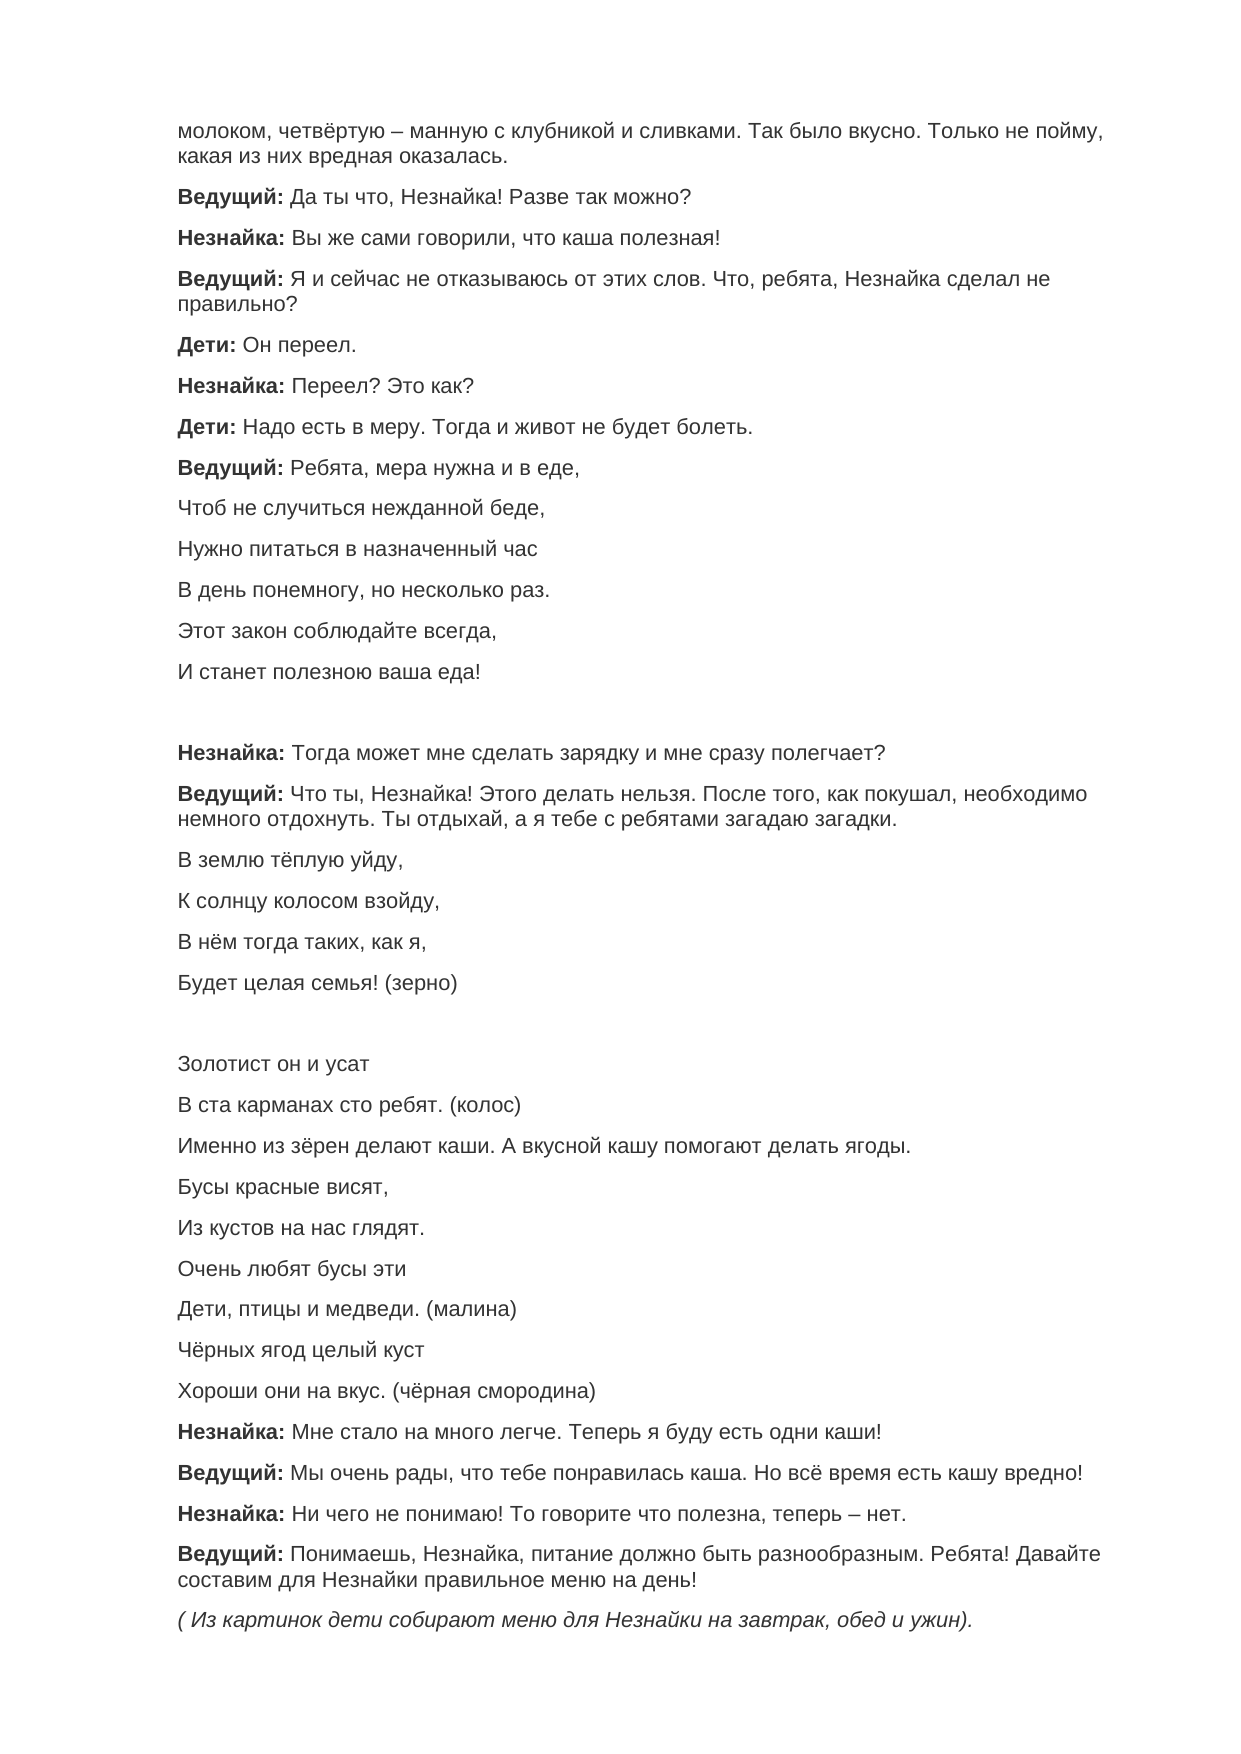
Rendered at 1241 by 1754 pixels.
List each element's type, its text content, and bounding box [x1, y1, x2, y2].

text Дети: Надо есть в меру. Тогда и живот не будет болеть. [177, 413, 1152, 439]
text ( Из картинок дети собирают меню для Незнайки на завтрак, обед и ужин). [177, 1607, 1152, 1632]
text Ведущий: Что ты, Незнайка! Этого делать нельзя. После того, как покушал, необходимо немного отдохнуть. Ты отдыхай, а я тебе с ребятами загадаю загадки. [177, 781, 1152, 831]
text И станет полезною ваша еда! [177, 658, 1152, 684]
text Ведущий: Мы очень рады, что тебе понравилась каша. Но всё время есть кашу вредно! [177, 1459, 1152, 1485]
text Хороши они на вкус. (чёрная смородина) [177, 1378, 1152, 1403]
text В день понемногу, но несколько раз. [177, 577, 1152, 602]
text Незнайка: Тогда может мне сделать зарядку и мне сразу полегчает? [177, 740, 1152, 765]
text Дети, птицы и медведи. (малина) [177, 1296, 1152, 1321]
text Из кустов на нас глядят. [177, 1214, 1152, 1240]
text Ведущий: Ребята, мера нужна и в еде, [177, 454, 1152, 479]
text Чтоб не случиться нежданной беде, [177, 495, 1152, 520]
text Чёрных ягод целый куст [177, 1337, 1152, 1362]
text Ведущий: Да ты что, Незнайка! Разве так можно? [177, 184, 1152, 209]
text Незнайка: Мне стало на много легче. Теперь я буду есть одни каши! [177, 1419, 1152, 1444]
text В ста карманах сто ребят. (колос) [177, 1092, 1152, 1117]
text Именно из зёрен делают каши. А вкусной кашу помогают делать ягоды. [177, 1133, 1152, 1158]
text К солнцу колосом взойду, [177, 888, 1152, 913]
text Очень любят бусы эти [177, 1255, 1152, 1281]
text Незнайка: Вы же сами говорили, что каша полезная! [177, 225, 1152, 250]
text Нужно питаться в назначенный час [177, 536, 1152, 561]
text Бусы красные висят, [177, 1174, 1152, 1199]
text В нём тогда таких, как я, [177, 929, 1152, 954]
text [177, 118, 1152, 168]
text Ведущий: Я и сейчас не отказываюсь от этих слов. Что, ребята, Незнайка сделал не правильно? [177, 266, 1152, 316]
text Этот закон соблюдайте всегда, [177, 618, 1152, 643]
text Незнайка: Переел? Это как? [177, 373, 1152, 398]
text Золотист он и усат [177, 1051, 1152, 1076]
text Ведущий: Понимаешь, Незнайка, питание должно быть разнообразным. Ребята! Давайте составим для Незнайки правильное меню на день! [177, 1541, 1152, 1592]
text Будет целая семья! (зерно) [177, 969, 1152, 995]
text В землю тёплую уйду, [177, 847, 1152, 872]
text Дети: Он переел. [177, 332, 1152, 357]
text Незнайка: Ни чего не понимаю! То говорите что полезна, теперь – нет. [177, 1500, 1152, 1526]
